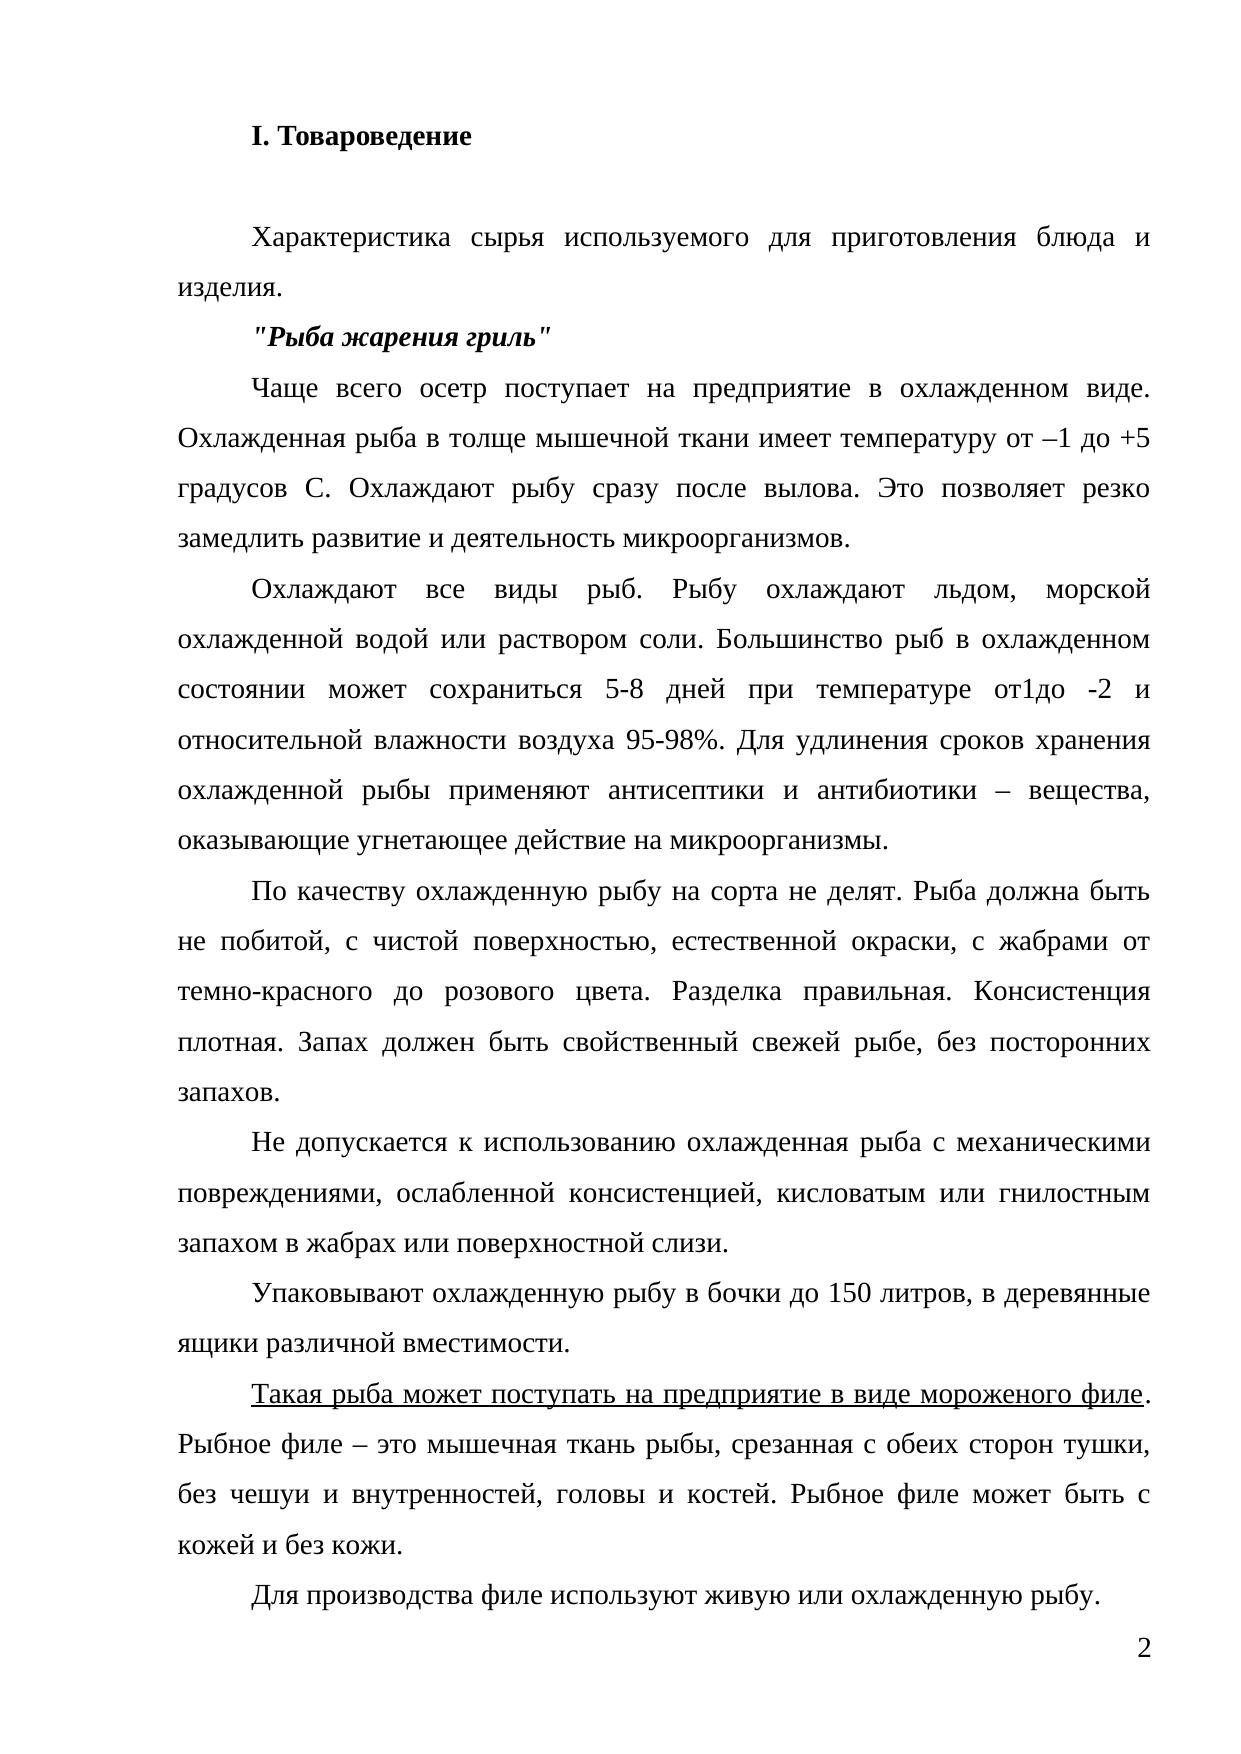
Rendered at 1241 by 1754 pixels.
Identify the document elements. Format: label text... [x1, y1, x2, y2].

text Упаковывают охлажденную рыбу в бочки до 150 литров, в деревянные ящики различной вместимости. [177, 1275, 1152, 1359]
text Не допускается к использованию охлажденная рыба с механическими повреждениями, ослабленной консистенцией, кисловатым или гнилостным запахом в жабрах или поверхностной слизи. [177, 1124, 1152, 1258]
text По качеству охлажденную рыбу на сорта не делят. Рыба должна быть не побитой, с чистой поверхностью, естественной окраски, с жабрами от темно-красного до розового цвета. Разделка правильная. Консистенция плотная. Запах должен быть свойственный свежей рыбе, без посторонних запахов. [177, 873, 1152, 1108]
text Характеристика сырья используемого для приготовления блюда и изделия. [177, 219, 1152, 303]
text Чаще всего осетр поступает на предприятие в охлажденном виде. Охлажденная рыба в толще мышечной ткани имеет температуру от –1 до +5 градусов С. Охлаждают рыбу сразу после вылова. Это позволяет резко замедлить развитие и деятельность микроорганизмов. [177, 370, 1152, 554]
text Такая рыба может поступать на предприятие в виде мороженого филе. Рыбное филе – это мышечная ткань рыбы, срезанная с обеих сторон тушки, без чешуи и внутренностей, головы и костей. Рыбное филе может быть с кожей и без кожи. [177, 1376, 1152, 1560]
text Для производства филе используют живую или охлажденную рыбу. [177, 1577, 1152, 1611]
text Охлаждают все виды рыб. Рыбу охлаждают льдом, морской охлажденной водой или раствором соли. Большинство рыб в охлажденном состоянии может сохраниться 5-8 дней при температуре от1до -2 и относительной влажности воздуха 95-98%. Для удлинения сроков хранения охлажденной рыбы применяют антисептики и антибиотики – вещества, оказывающие угнетающее действие на микроорганизмы. [177, 571, 1152, 856]
subtitle I. Товароведение [177, 118, 1152, 152]
subtitle "Рыба жарения гриль" [177, 319, 1152, 353]
